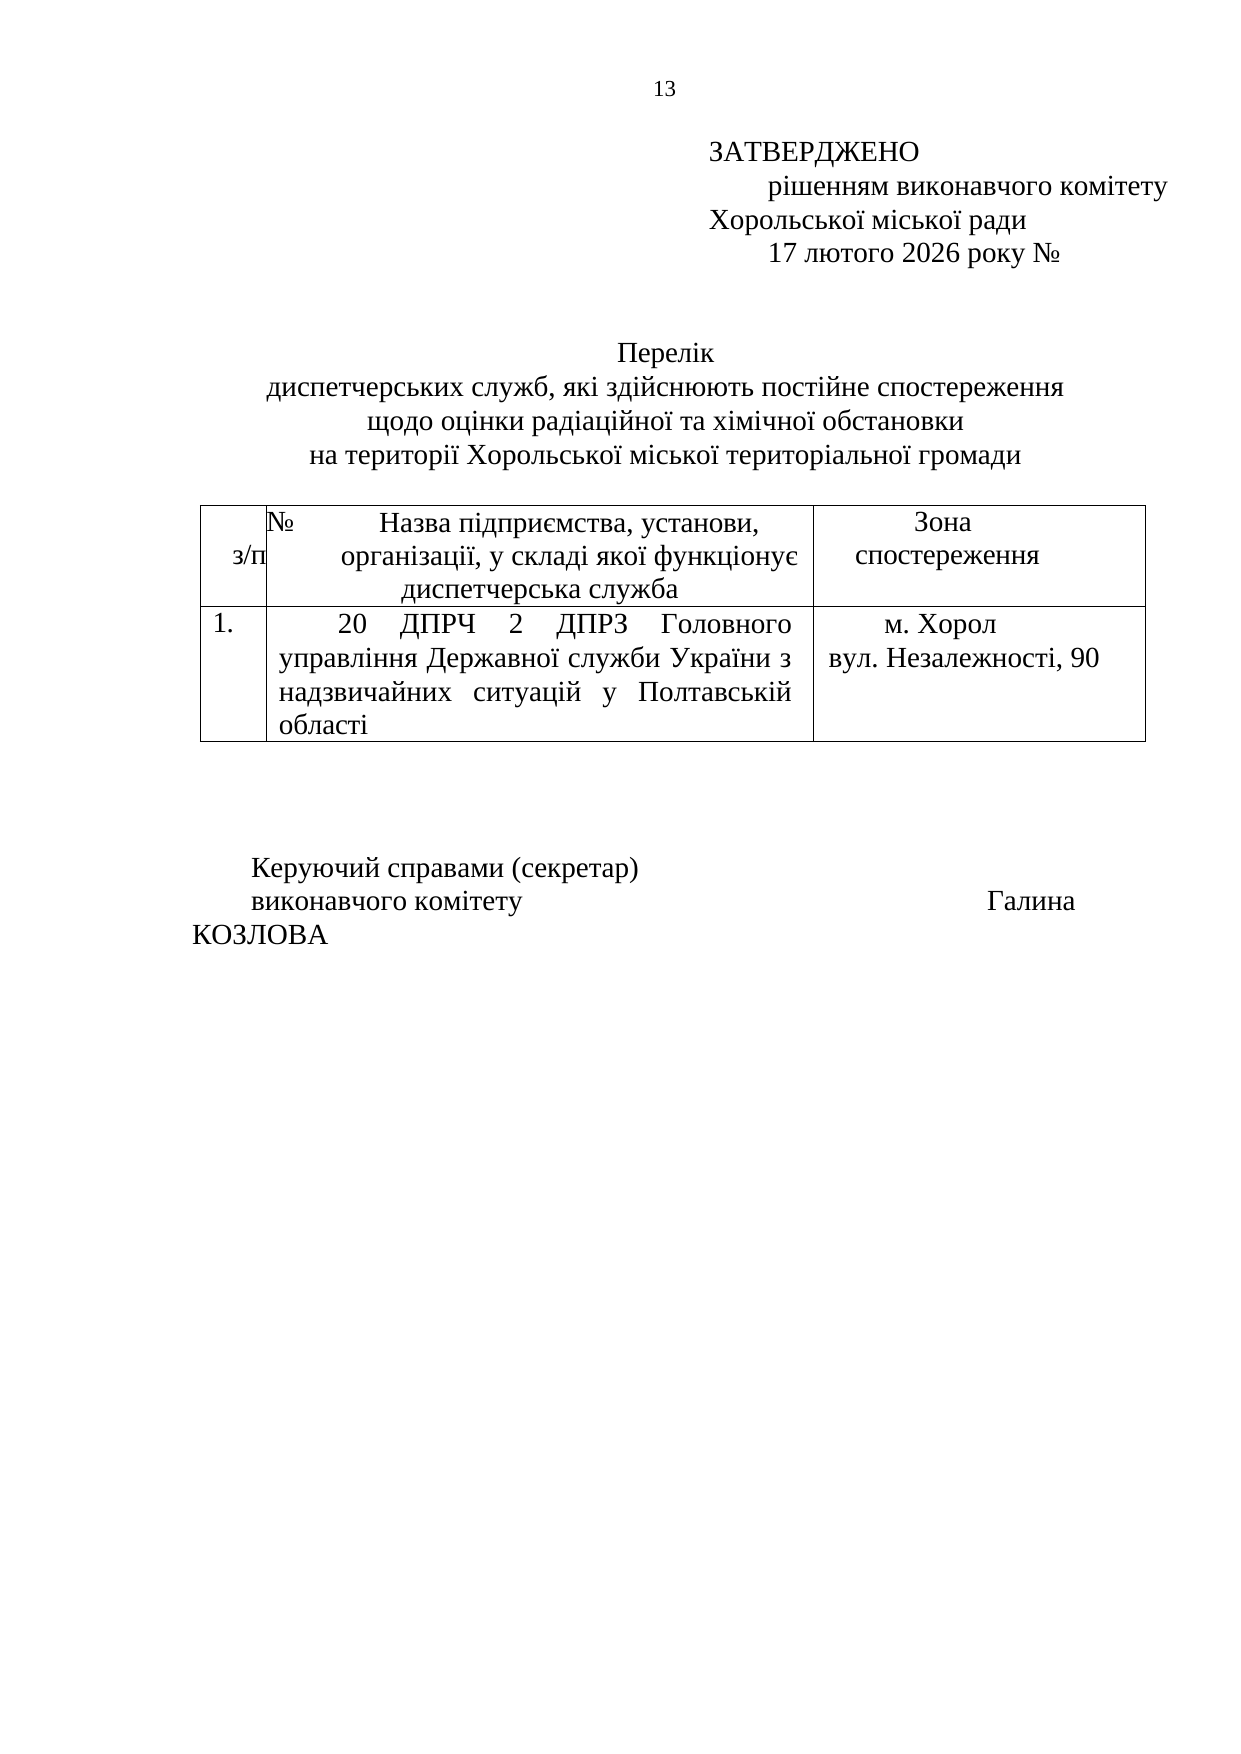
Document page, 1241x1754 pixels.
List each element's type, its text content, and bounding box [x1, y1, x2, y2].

text виконавчого комітету Галина КОЗЛОВА [192, 883, 1211, 950]
text 17 лютого 2026 року № [709, 236, 1213, 269]
table_cell 1. [201, 607, 266, 741]
table_header № з/п [201, 506, 266, 606]
table_header Назва підприємства, установи, організації, у складі якої функціонує диспетчерська служба [267, 506, 813, 606]
text ЗАТВЕРДЖЕНО [709, 135, 1211, 168]
text диспетчерських служб, які здійснюють постійне спостереження [137, 369, 1194, 403]
table_header Зона спостереження [814, 506, 1145, 606]
text щодо оцінки радіаційної та хімічної обстановки [137, 403, 1194, 437]
table_cell м. Хорол вул. Незалежності, 90 [814, 607, 1145, 741]
table_cell 20 ДПРЧ 2 ДПРЗ Головного управління Державної служби України з надзвичайних ситуацій у Полтавській області [267, 607, 813, 741]
text Перелік [120, 336, 1211, 369]
text рішенням виконавчого комітету Хорольської міської ради [709, 168, 1178, 236]
text Керуючий справами (секретар) [192, 850, 1211, 883]
text на території Хорольської міської територіальної громади [137, 437, 1194, 470]
